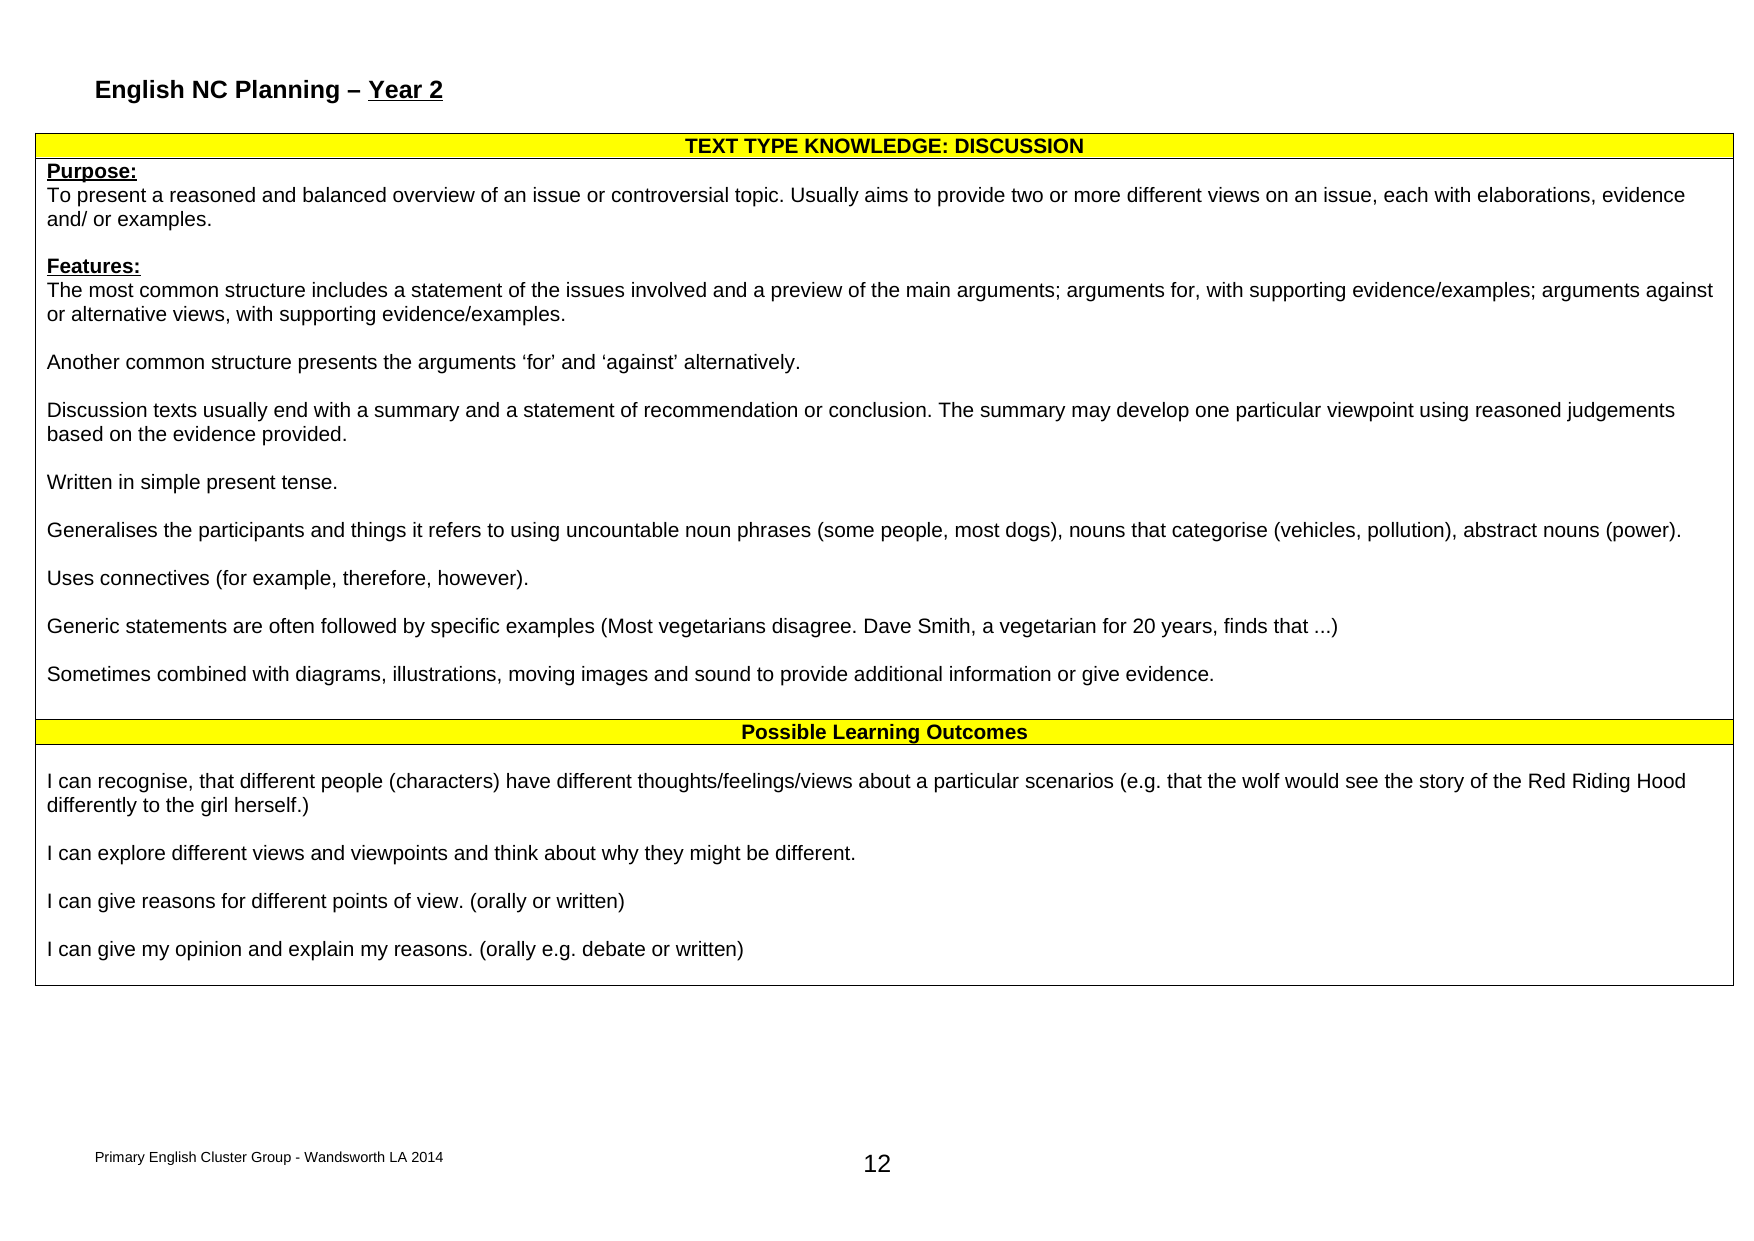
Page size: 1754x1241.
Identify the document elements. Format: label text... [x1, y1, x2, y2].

table_cell I can recognise, that different people (characters) have different thoughts/feelings/views about a particular scenarios (e.g. that the wolf would see the story of the Red Riding Hood differently to the girl herself.) I can explore different views and viewpoints and think about why they might be different. I can give reasons for different points of view. (orally or written) I can give my opinion and explain my reasons. (orally e.g. debate or written) [36, 745, 1733, 985]
table_header TEXT TYPE KNOWLEDGE: DISCUSSION [36, 134, 1733, 157]
table_cell Possible Learning Outcomes [36, 720, 1733, 744]
table_cell Purpose: To present a reasoned and balanced overview of an issue or controversial topic. Usually aims to provide two or more different views on an issue, each with elaborations, evidence and/ or examples. Features: The most common structure includes a statement of the issues involved and a preview of the main arguments; arguments for, with supporting evidence/examples; arguments against or alternative views, with supporting evidence/examples. Another common structure presents the arguments ‘for’ and ‘against’ alternatively. Discussion texts usually end with a summary and a statement of recommendation or conclusion. The summary may develop one particular viewpoint using reasoned judgements based on the evidence provided. Written in simple present tense. Generalises the participants and things it refers to using uncountable noun phrases (some people, most dogs), nouns that categorise (vehicles, pollution), abstract nouns (power). Uses connectives (for example, therefore, however). Generic statements are often followed by specific examples (Most vegetarians disagree. Dave Smith, a vegetarian for 20 years, finds that ...) Sometimes combined with diagrams, illustrations, moving images and sound to provide additional information or give evidence. [36, 159, 1733, 719]
